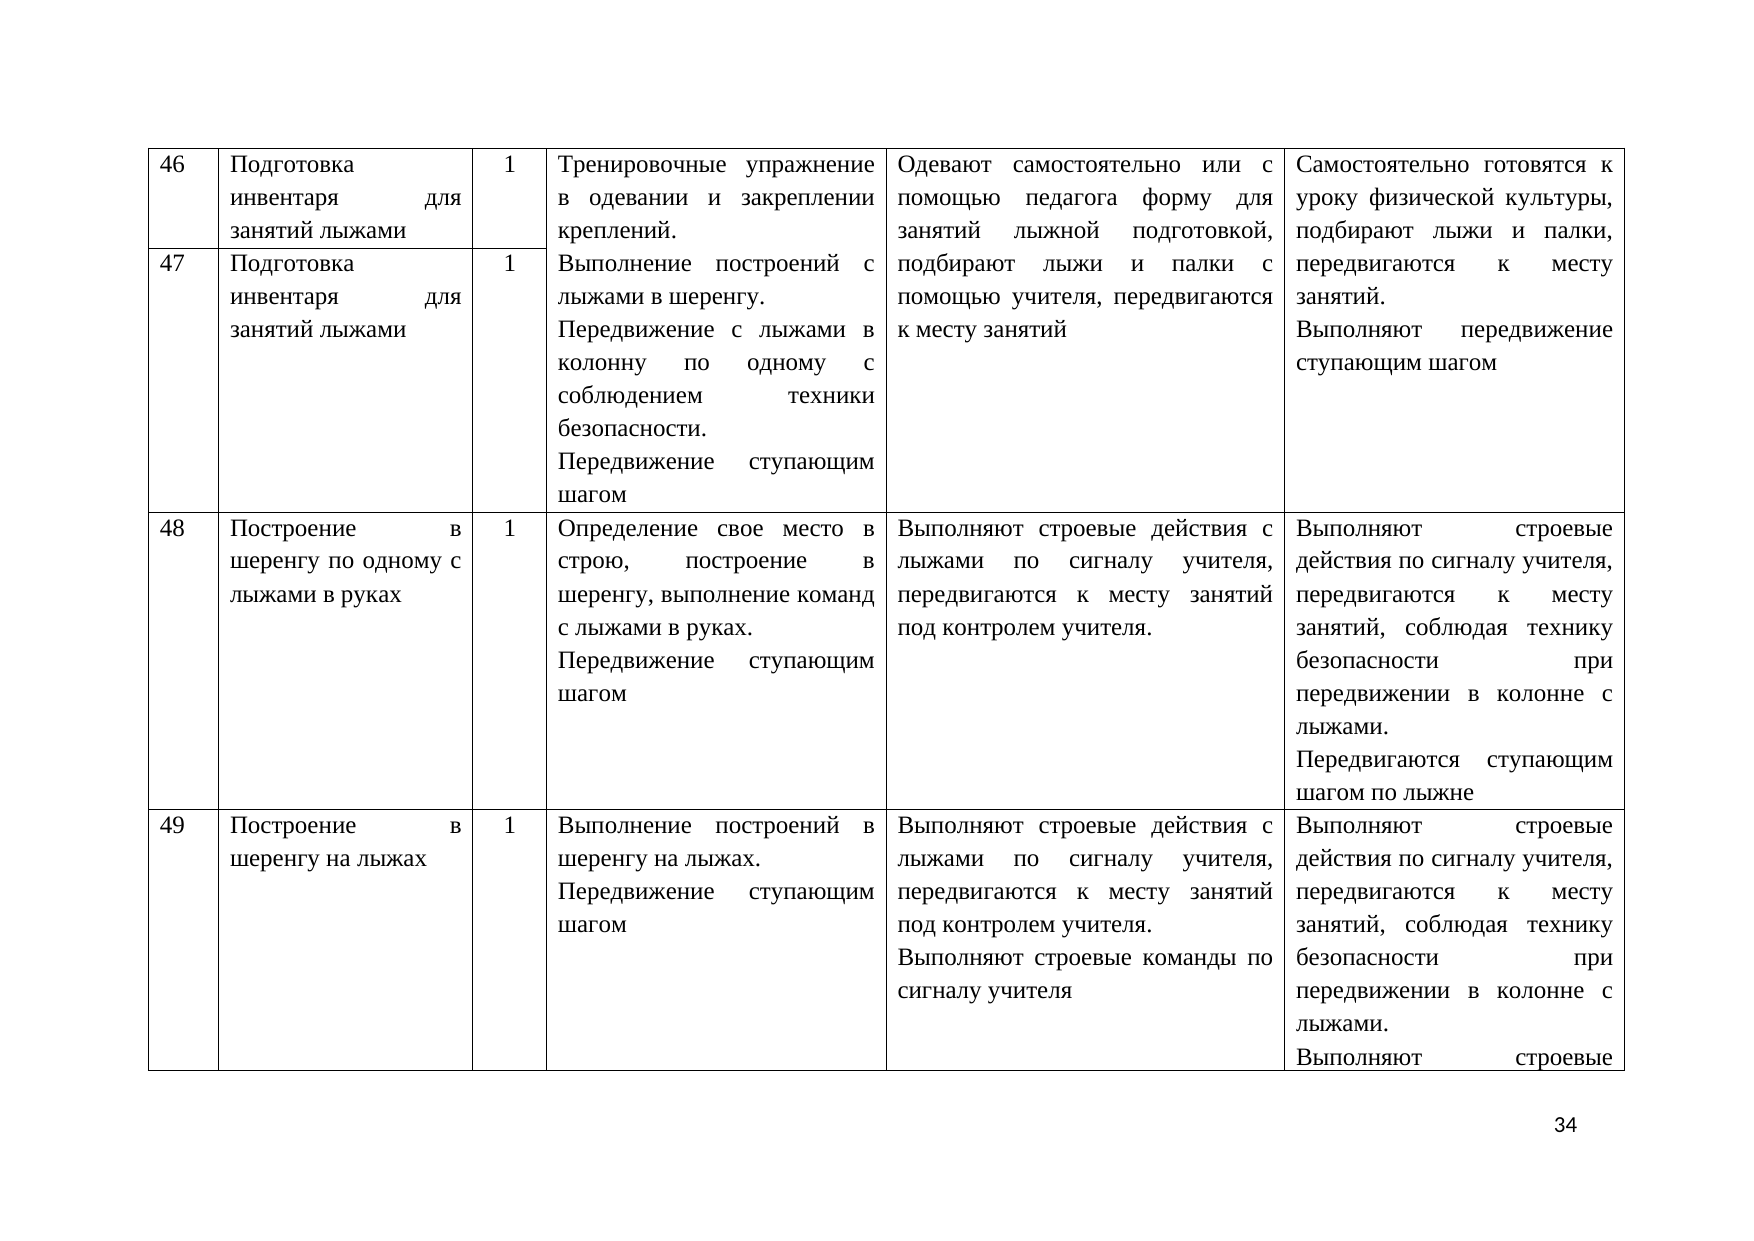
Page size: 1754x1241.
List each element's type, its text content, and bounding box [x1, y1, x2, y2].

table_cell Выполняют строевые действия по сигналу учителя, передвигаются к месту занятий, соблюдая технику безопасности при передвижении в колонне с лыжами. Передвигаются ступающим шагом по лыжне [1285, 513, 1624, 809]
table_header 1 [473, 149, 546, 247]
table_cell 47 [149, 249, 218, 512]
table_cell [219, 810, 472, 1070]
table_header 46 [149, 149, 218, 247]
table_cell 49 [149, 810, 218, 1070]
table_header Тренировочные упражнение в одевании и закреплении креплений. Выполнение построений с лыжами в шеренгу. Передвижение с лыжами в колонну по одному с соблюдением техники безопасности. Передвижение ступающим шагом [547, 149, 886, 512]
table_cell 1 [473, 810, 546, 1070]
table_cell Определение свое место в строю, построение в шеренгу, выполнение команд с лыжами в руках. Передвижение ступающим шагом [547, 513, 886, 809]
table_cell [887, 810, 1284, 1070]
table_cell Построение в шеренгу по одному с лыжами в руках [219, 513, 472, 809]
table_cell 48 [149, 513, 218, 809]
table_cell 1 [473, 249, 546, 512]
table_header Подготовка инвентаря для занятий лыжами [219, 149, 472, 247]
table_cell 1 [473, 513, 546, 809]
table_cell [547, 810, 886, 1070]
table_cell Выполняют строевые действия с лыжами по сигналу учителя, передвигаются к месту занятий под контролем учителя. [887, 513, 1284, 809]
table_cell Подготовка инвентаря для занятий лыжами [219, 249, 472, 512]
table_header Самостоятельно готовятся к уроку физической культуры, подбирают лыжи и палки, передвигаются к месту занятий. Выполняют передвижение ступающим шагом [1285, 149, 1624, 512]
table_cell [1285, 810, 1624, 1070]
table_header Одевают самостоятельно или с помощью педагога форму для занятий лыжной подготовкой, подбирают лыжи и палки с помощью учителя, передвигаются к месту занятий [887, 149, 1284, 512]
